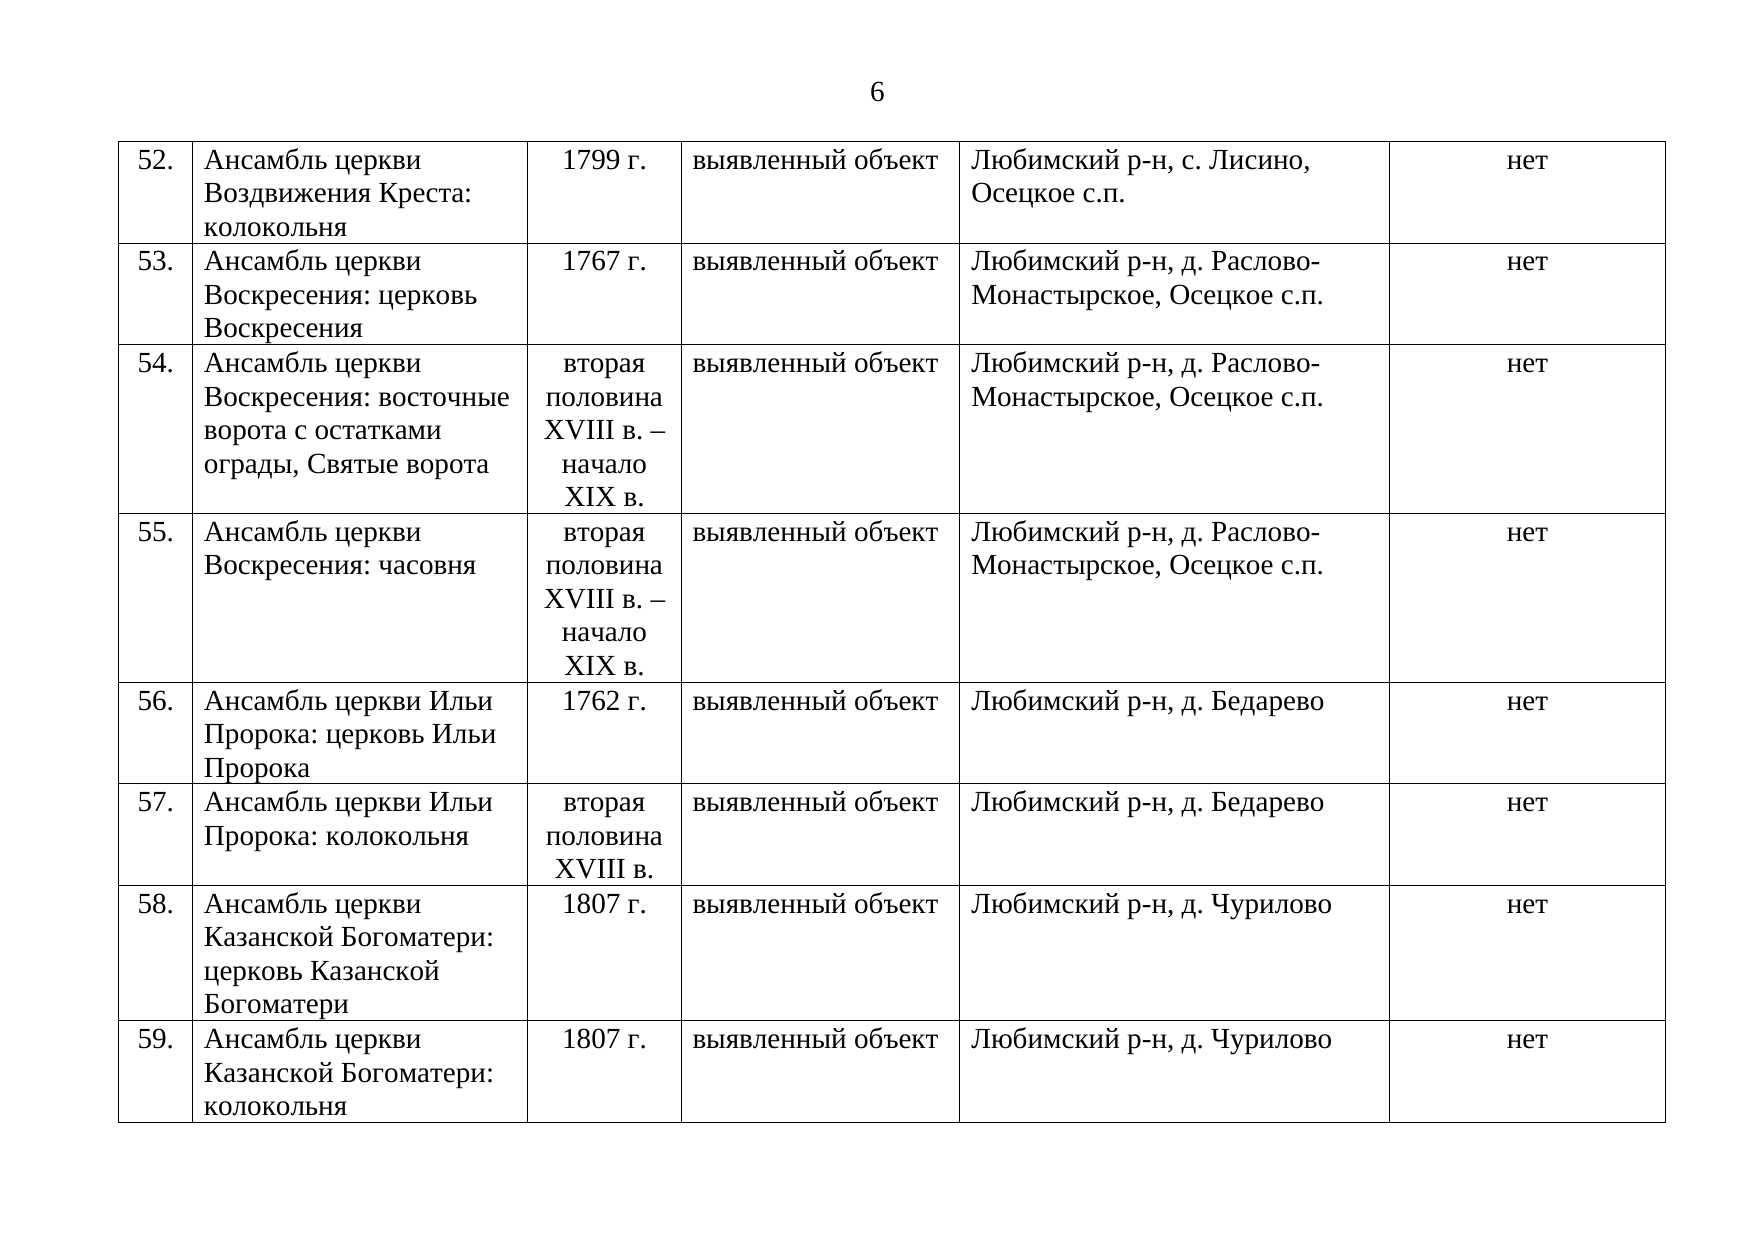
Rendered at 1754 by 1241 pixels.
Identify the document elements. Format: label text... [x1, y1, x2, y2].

table_cell вторая половина XVIII в. – начало XIX в. [528, 345, 681, 513]
table_cell выявленный объект [682, 784, 959, 885]
table_cell 1799 г. [528, 142, 681, 242]
table_cell 1767 г. [528, 244, 681, 344]
table_cell Ансамбль церкви Воскресения: часовня [193, 514, 527, 682]
table_cell нет [1390, 142, 1665, 242]
table_cell нет [1390, 345, 1665, 513]
table_cell Ансамбль церкви Ильи Пророка: колокольня [193, 784, 527, 885]
table_cell Любимский р-н, д. Раслово-Монастырское, Осецкое с.п. [960, 514, 1389, 682]
table_cell нет [1390, 784, 1665, 885]
table_cell выявленный объект [682, 683, 959, 783]
table_cell Любимский р-н, д. Чурилово [960, 886, 1389, 1020]
table_cell нет [1390, 683, 1665, 783]
table_cell 1762 г. [528, 683, 681, 783]
table_cell нет [1390, 244, 1665, 344]
table_cell 54. [119, 345, 192, 513]
table_cell выявленный объект [682, 345, 959, 513]
table_cell 58. [119, 886, 192, 1020]
table_cell 1807 г. [528, 886, 681, 1020]
table_cell 56. [119, 683, 192, 783]
table_cell Любимский р-н, д. Бедарево [960, 683, 1389, 783]
table_cell Ансамбль церкви Ильи Пророка: церковь Ильи Пророка [193, 683, 527, 783]
table_cell вторая половина XVIII в. – начало XIX в. [528, 514, 681, 682]
table_cell 59. [119, 1021, 192, 1122]
table_cell 52. [119, 142, 192, 242]
table_cell Ансамбль церкви Казанской Богоматери: церковь Казанской Богоматери [193, 886, 527, 1020]
table_cell Любимский р-н, д. Раслово-Монастырское, Осецкое с.п. [960, 345, 1389, 513]
table_cell нет [1390, 886, 1665, 1020]
table_cell Любимский р-н, д. Раслово-Монастырское, Осецкое с.п. [960, 244, 1389, 344]
table_cell вторая половина XVIII в. [528, 784, 681, 885]
table_cell Любимский р-н, д. Бедарево [960, 784, 1389, 885]
table_cell выявленный объект [682, 142, 959, 242]
table_cell 1807 г. [528, 1021, 681, 1122]
table_cell Ансамбль церкви Воскресения: церковь Воскресения [193, 244, 527, 344]
table_cell Любимский р-н, д. Чурилово [960, 1021, 1389, 1122]
table_cell 53. [119, 244, 192, 344]
table_cell Ансамбль церкви Воскресения: восточные ворота с остатками ограды, Святые ворота [193, 345, 527, 513]
table_cell выявленный объект [682, 886, 959, 1020]
table_cell выявленный объект [682, 1021, 959, 1122]
table_cell нет [1390, 1021, 1665, 1122]
table_cell 55. [119, 514, 192, 682]
table_cell Ансамбль церкви Казанской Богоматери: колокольня [193, 1021, 527, 1122]
table_cell нет [1390, 514, 1665, 682]
table_cell выявленный объект [682, 244, 959, 344]
table_cell Ансамбль церкви Воздвижения Креста: колокольня [193, 142, 527, 242]
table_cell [960, 142, 1389, 242]
table_cell 57. [119, 784, 192, 885]
table_cell выявленный объект [682, 514, 959, 682]
